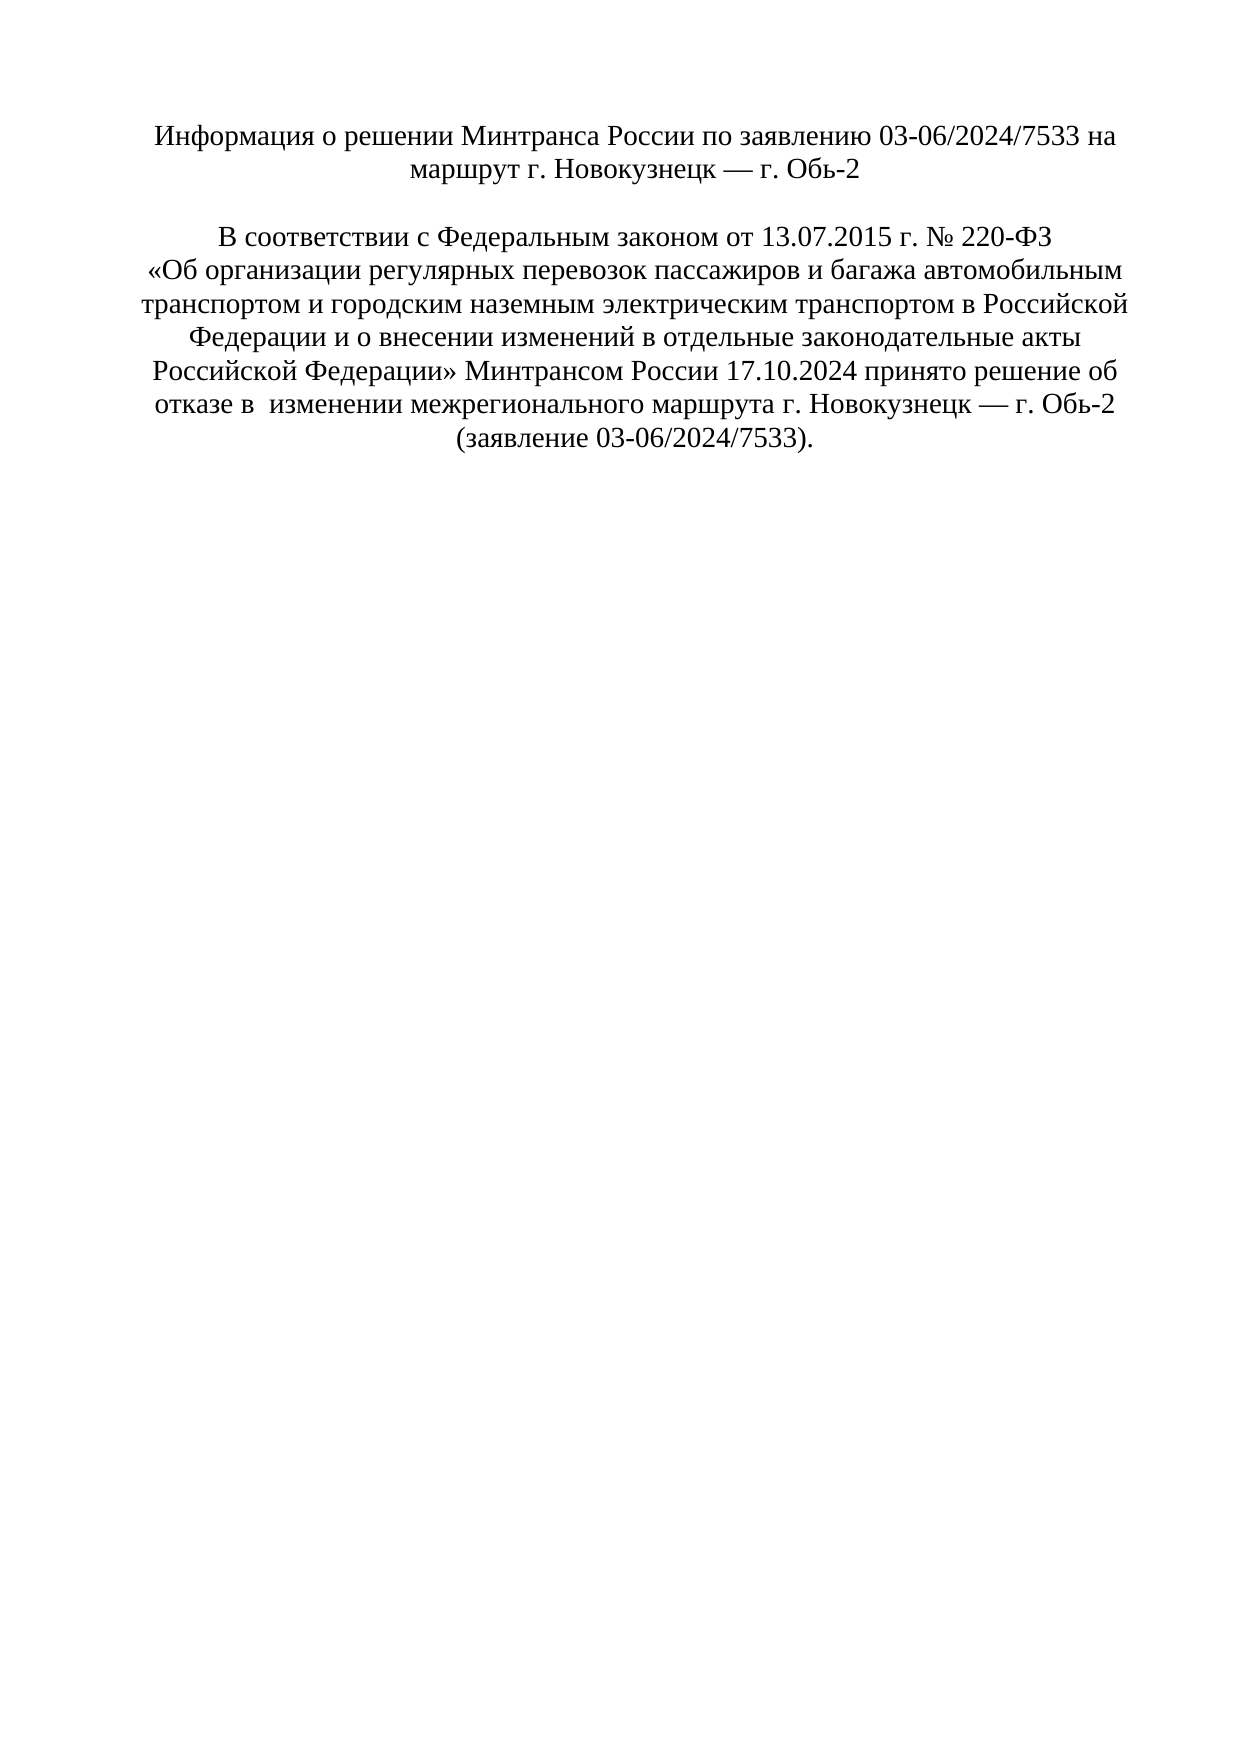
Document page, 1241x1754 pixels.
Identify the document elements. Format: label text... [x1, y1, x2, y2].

text Информация о решении Минтранса России по заявлению 03-06/2024/7533 на маршрут г. Новокузнецк — г. Обь-2 [118, 118, 1152, 185]
text В соответствии с Федеральным законом от 13.07.2015 г. № 220-ФЗ «Об организации регулярных перевозок пассажиров и багажа автомобильным транспортом и городским наземным электрическим транспортом в Российской Федерации и о внесении изменений в отдельные законодательные акты Российской Федерации» Минтрансом России 17.10.2024 принято решение об отказе в изменении межрегионального маршрута г. Новокузнецк — г. Обь-2 (заявление 03-06/2024/7533). [118, 219, 1152, 453]
